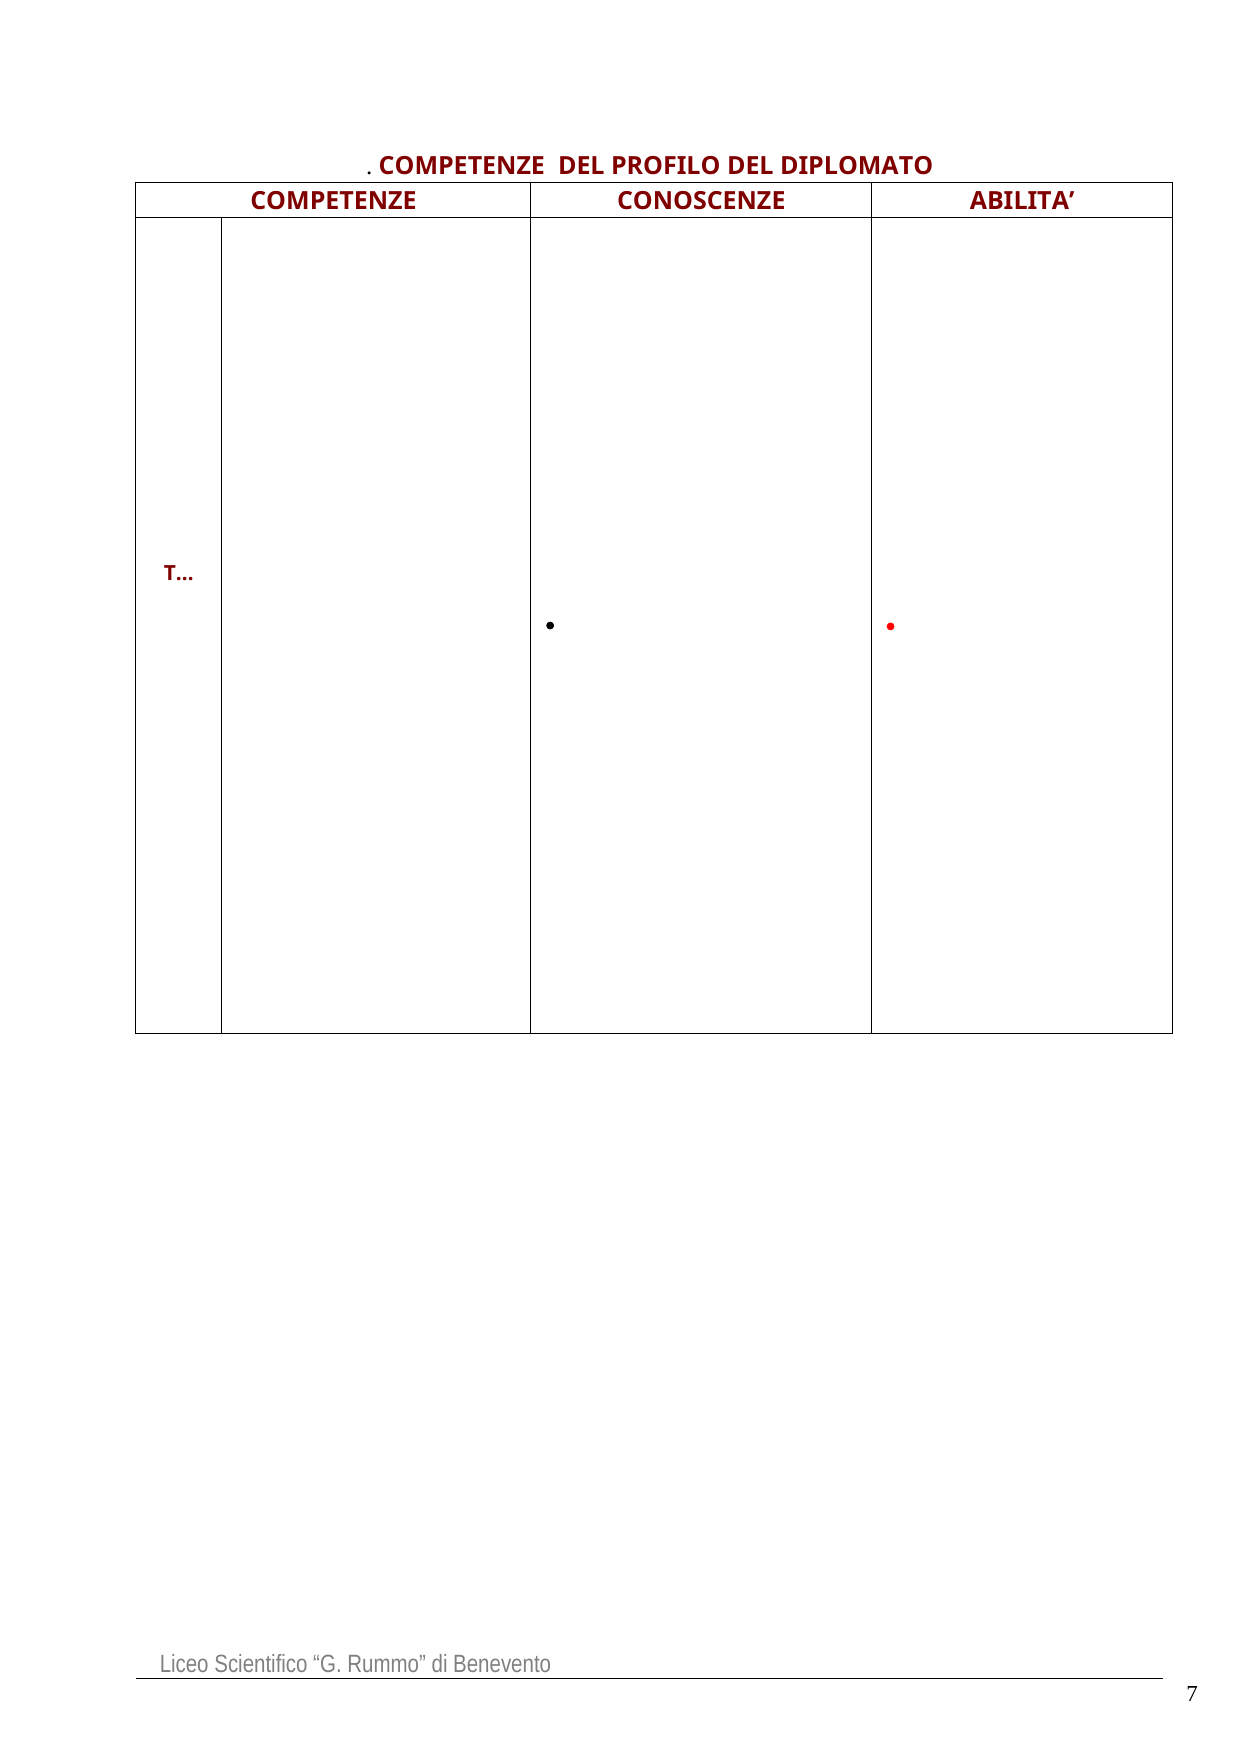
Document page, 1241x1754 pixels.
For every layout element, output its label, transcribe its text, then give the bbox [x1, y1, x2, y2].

table_header CONOSCENZE [531, 183, 871, 217]
table_cell [531, 218, 871, 1033]
table_header ABILITA’ [872, 183, 1172, 217]
table_cell [222, 218, 530, 1033]
table_cell [872, 218, 1172, 1033]
text . COMPETENZE DEL PROFILO DEL DIPLOMATO [136, 148, 1163, 182]
table_cell T… [136, 218, 221, 1033]
table_header COMPETENZE [136, 183, 530, 217]
